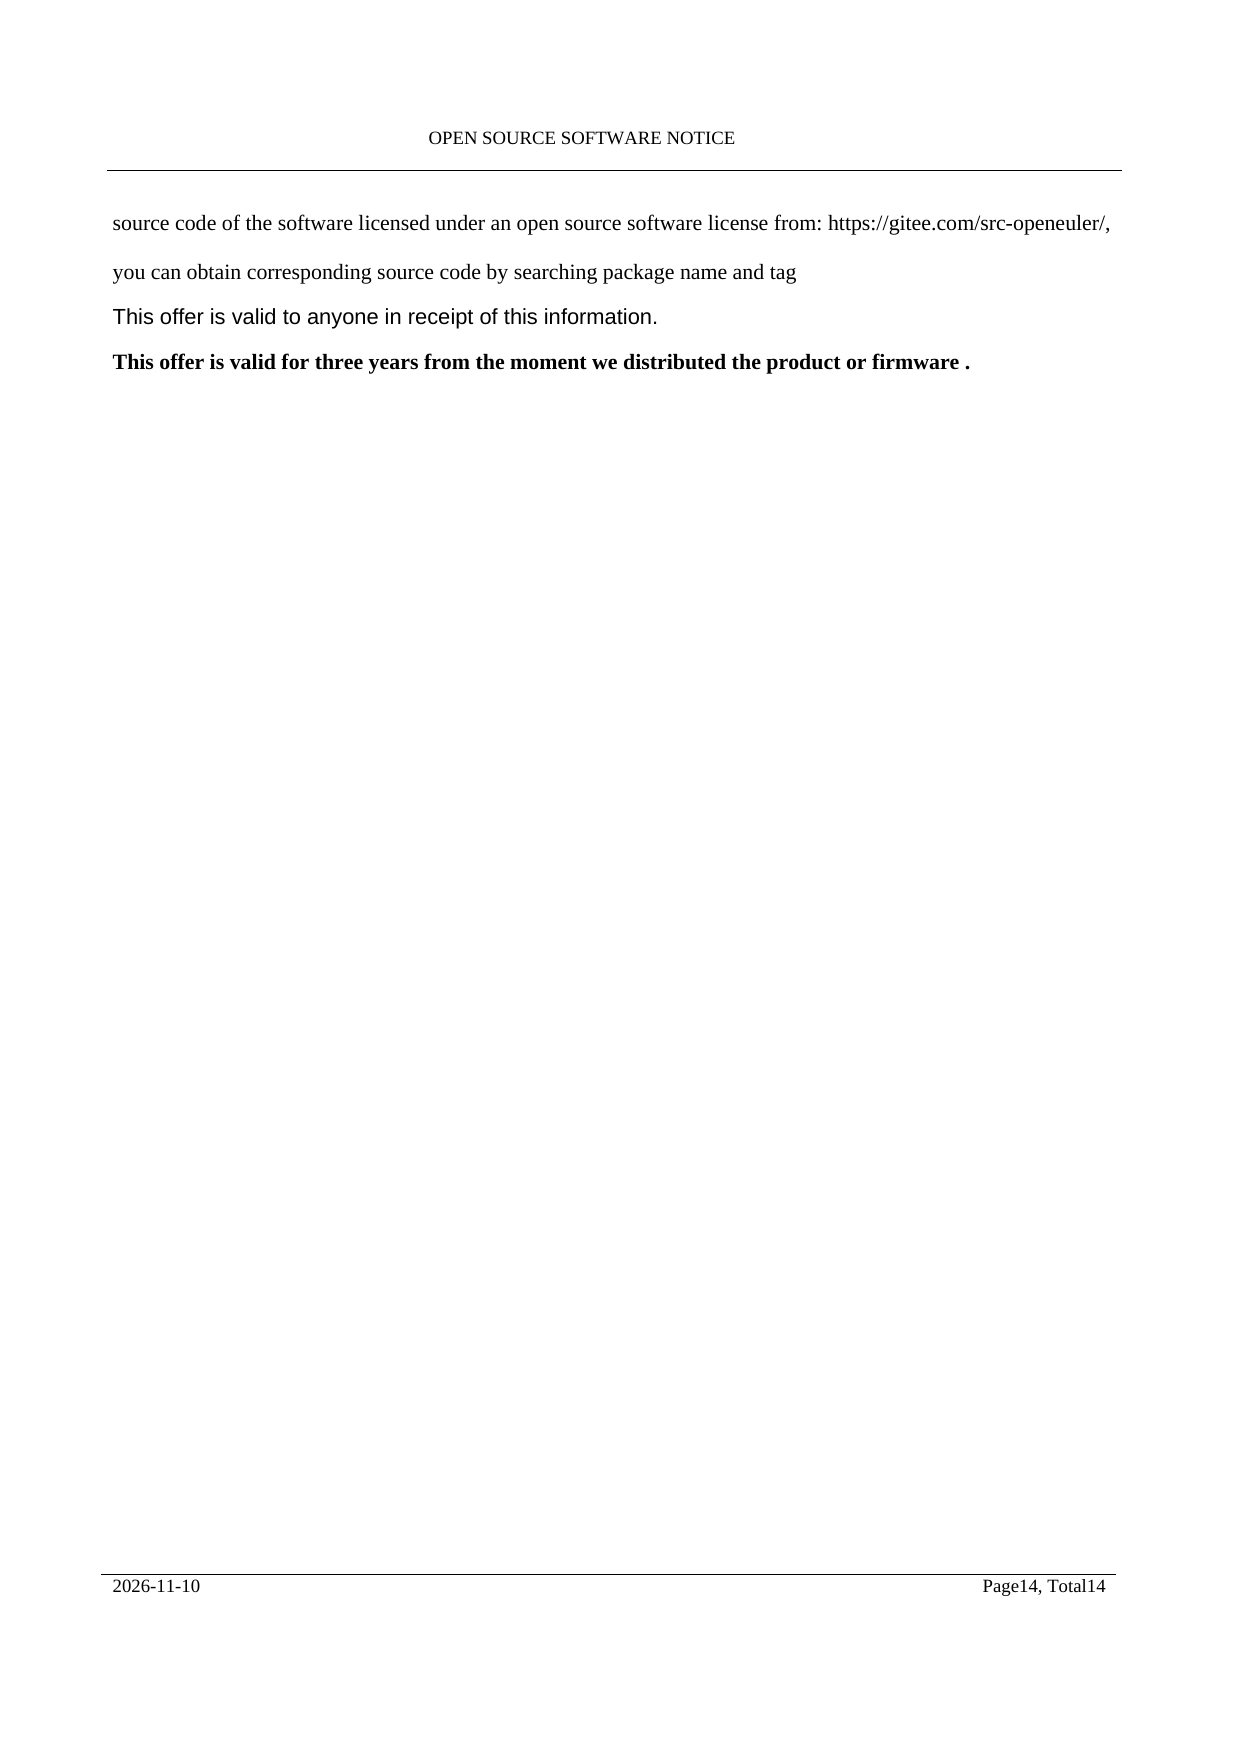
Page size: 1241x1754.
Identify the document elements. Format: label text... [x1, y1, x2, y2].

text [112, 206, 1128, 288]
text This offer is valid to anyone in receipt of this information. [112, 300, 1128, 333]
text This offer is valid for three years from the moment we distributed the product or firmware . [112, 345, 1128, 378]
